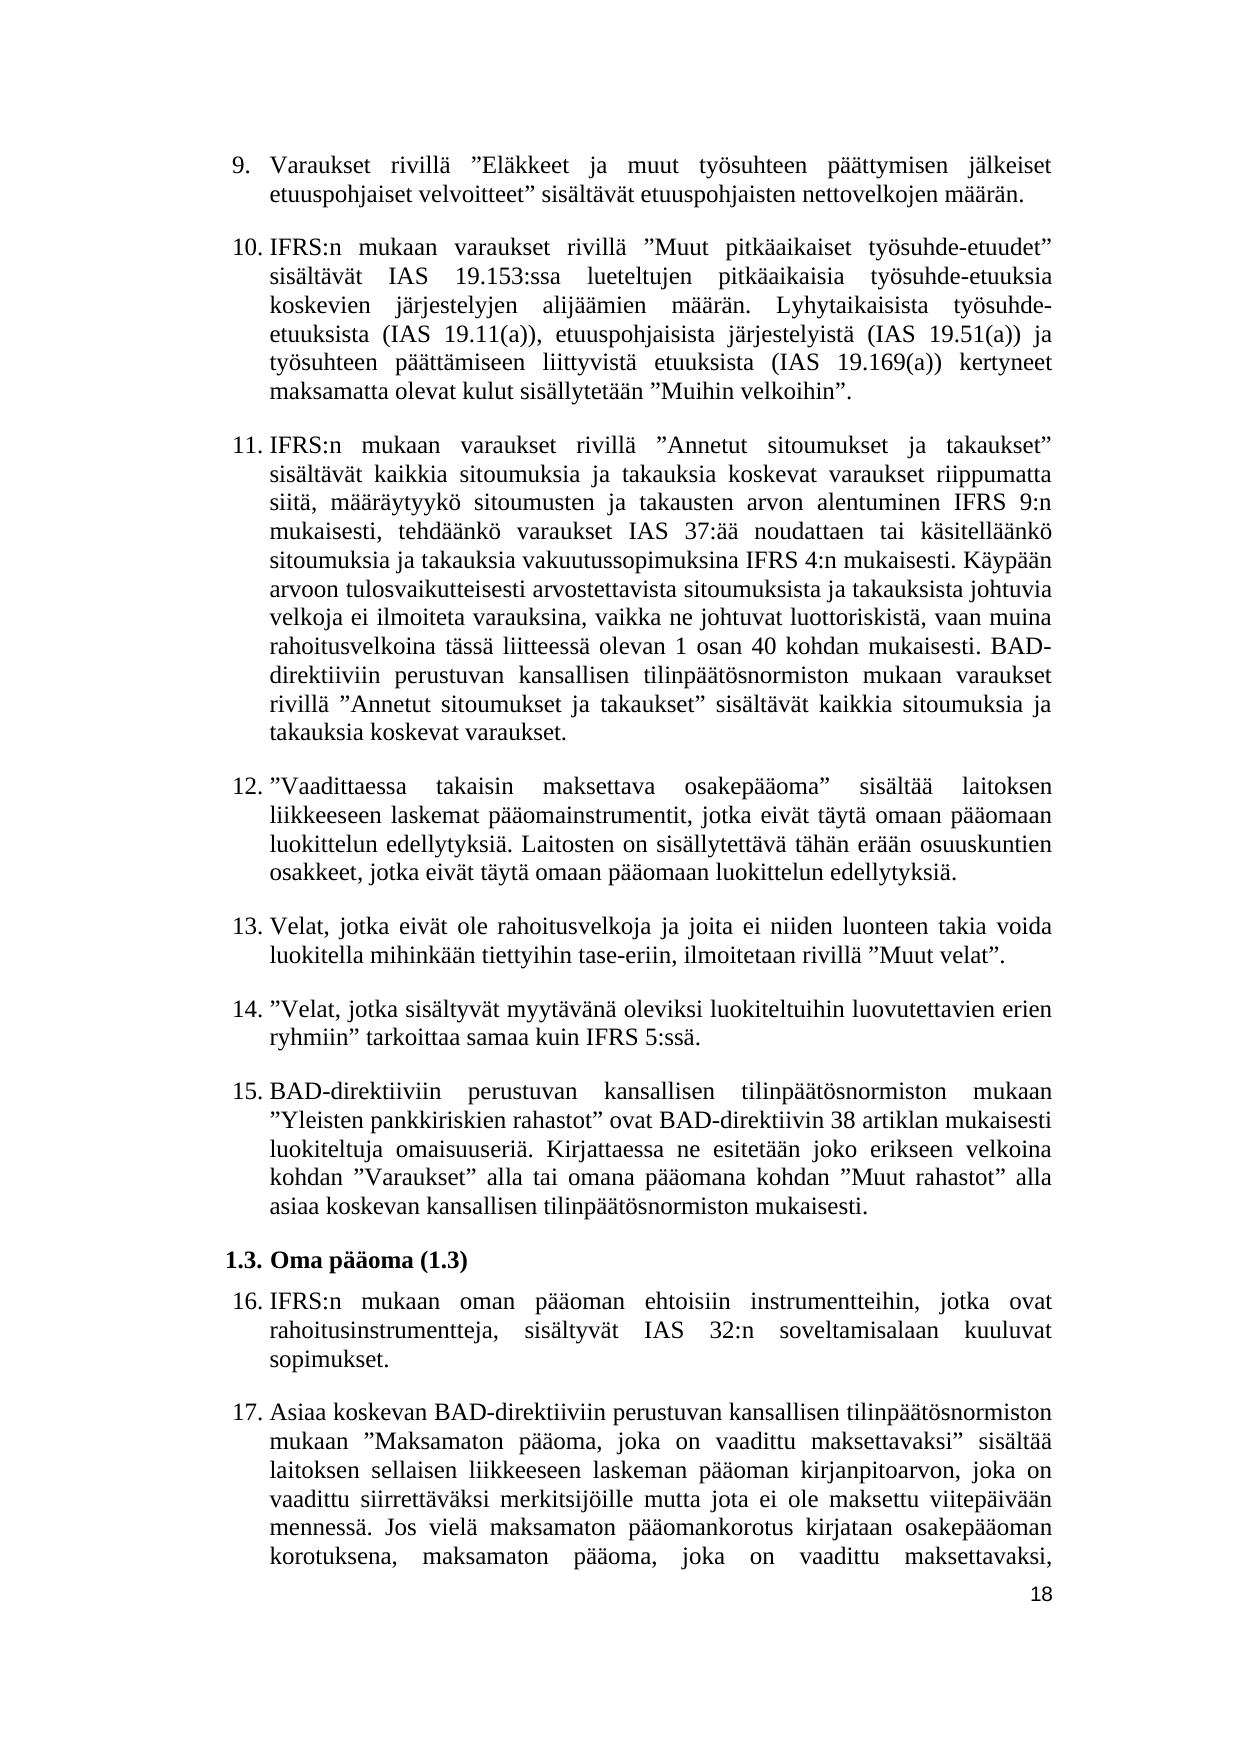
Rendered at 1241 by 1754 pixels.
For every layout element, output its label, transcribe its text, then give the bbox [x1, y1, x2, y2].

text ”Velat, jotka sisältyvät myytävänä oleviksi luokiteltuihin luovutettavien erien ryhmiin” tarkoittaa samaa kuin IFRS 5:ssä. [232, 994, 1053, 1051]
text BAD-direktiiviin perustuvan kansallisen tilinpäätösnormiston mukaan ”Yleisten pankkiriskien rahastot” ovat BAD-direktiivin 38 artiklan mukaisesti luokiteltuja omaisuuseriä. Kirjattaessa ne esitetään joko erikseen velkoina kohdan ”Varaukset” alla tai omana pääomana kohdan ”Muut rahastot” alla asiaa koskevan kansallisen tilinpäätösnormiston mukaisesti. [232, 1076, 1053, 1220]
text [232, 1397, 1053, 1570]
text IFRS:n mukaan oman pääoman ehtoisiin instrumentteihin, jotka ovat rahoitusinstrumentteja, sisältyvät IAS 32:n soveltamisalaan kuuluvat sopimukset. [232, 1286, 1053, 1372]
subtitle Oma pääoma (1.3) [225, 1245, 1053, 1274]
text ”Vaadittaessa takaisin maksettava osakepääoma” sisältää laitoksen liikkeeseen laskemat pääomainstrumentit, jotka eivät täytä omaan pääomaan luokittelun edellytyksiä. Laitosten on sisällytettävä tähän erään osuuskuntien osakkeet, jotka eivät täytä omaan pääomaan luokittelun edellytyksiä. [232, 771, 1053, 886]
text Velat, jotka eivät ole rahoitusvelkoja ja joita ei niiden luonteen takia voida luokitella mihinkään tiettyihin tase-eriin, ilmoitetaan rivillä ”Muut velat”. [232, 911, 1053, 969]
text Varaukset rivillä ”Eläkkeet ja muut työsuhteen päättymisen jälkeiset etuuspohjaiset velvoitteet” sisältävät etuuspohjaisten nettovelkojen määrän. [232, 150, 1053, 207]
text IFRS:n mukaan varaukset rivillä ”Muut pitkäaikaiset työsuhde-etuudet” sisältävät IAS 19.153:ssa lueteltujen pitkäaikaisia työsuhde-etuuksia koskevien järjestelyjen alijäämien määrän. Lyhytaikaisista työsuhde-etuuksista (IAS 19.11(a)), etuuspohjaisista järjestelyistä (IAS 19.51(a)) ja työsuhteen päättämiseen liittyvistä etuuksista (IAS 19.169(a)) kertyneet maksamatta olevat kulut sisällytetään ”Muihin velkoihin”. [232, 232, 1053, 405]
text IFRS:n mukaan varaukset rivillä ”Annetut sitoumukset ja takaukset” sisältävät kaikkia sitoumuksia ja takauksia koskevat varaukset riippumatta siitä, määräytyykö sitoumusten ja takausten arvon alentuminen IFRS 9:n mukaisesti, tehdäänkö varaukset IAS 37:ää noudattaen tai käsitelläänkö sitoumuksia ja takauksia vakuutussopimuksina IFRS 4:n mukaisesti. Käypään arvoon tulosvaikutteisesti arvostettavista sitoumuksista ja takauksista johtuvia velkoja ei ilmoiteta varauksina, vaikka ne johtuvat luottoriskistä, vaan muina rahoitusvelkoina tässä liitteessä olevan 1 osan 40 kohdan mukaisesti. BAD-direktiiviin perustuvan kansallisen tilinpäätösnormiston mukaan varaukset rivillä ”Annetut sitoumukset ja takaukset” sisältävät kaikkia sitoumuksia ja takauksia koskevat varaukset. [232, 430, 1053, 746]
